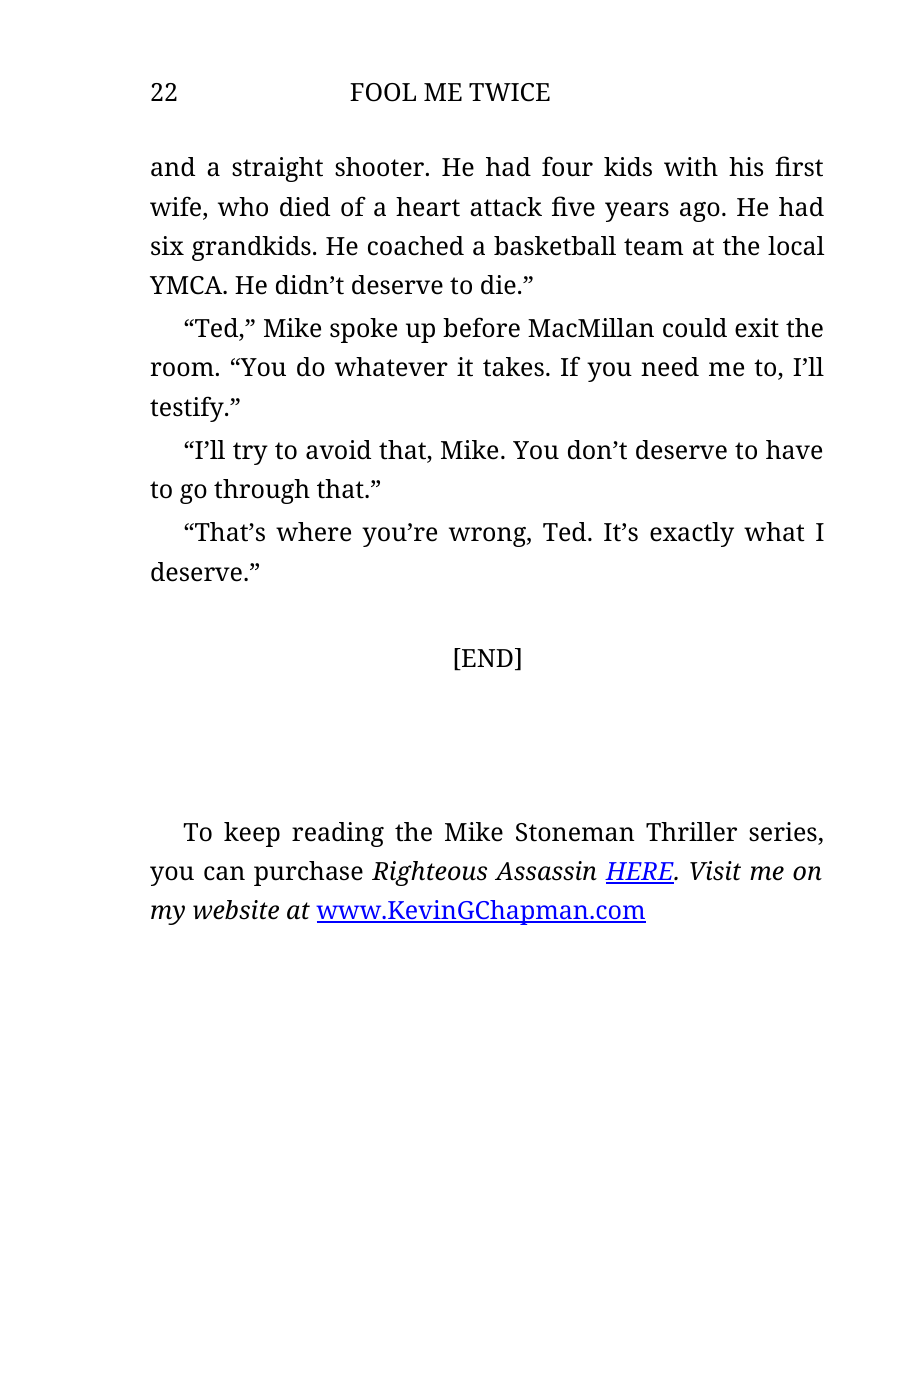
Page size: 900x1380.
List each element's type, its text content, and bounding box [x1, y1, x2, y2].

text “Ted,” Mike spoke up before MacMillan could exit the room. “You do whatever it takes. If you need me to, I’ll testify.” [150, 311, 825, 423]
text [150, 150, 825, 302]
text “That’s where you’re wrong, Ted. It’s exactly what I deserve.” [150, 515, 825, 588]
text To keep reading the Mike Stoneman Thriller series, you can purchase Righteous Assassin HERE. Visit me on my website at www.KevinGChapman.com [150, 814, 825, 927]
text “I’ll try to avoid that, Mike. You don’t deserve to have to go through that.” [150, 432, 825, 506]
text [END] [150, 641, 825, 675]
